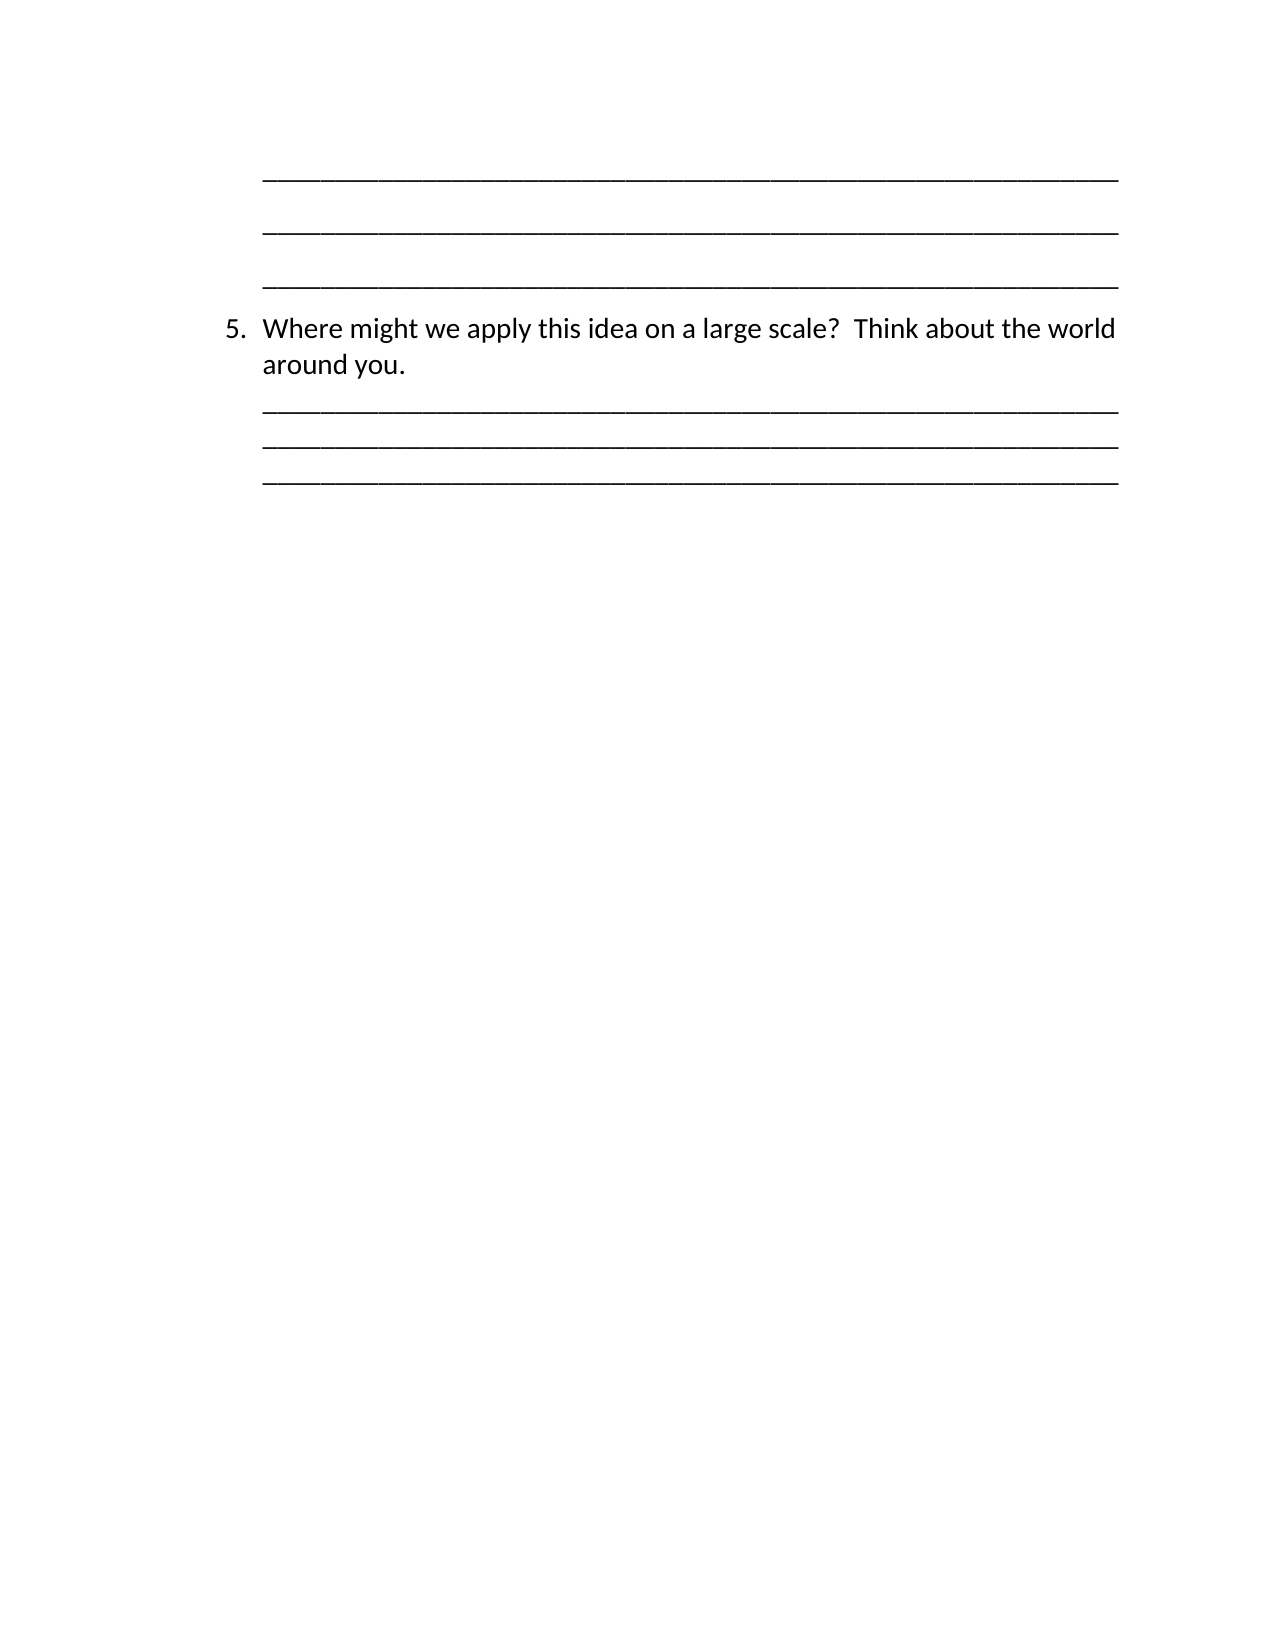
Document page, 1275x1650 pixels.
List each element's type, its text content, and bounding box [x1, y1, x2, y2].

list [262, 150, 1125, 292]
list Where might we apply this idea on a large scale? Think about the world around you. [225, 310, 1125, 382]
